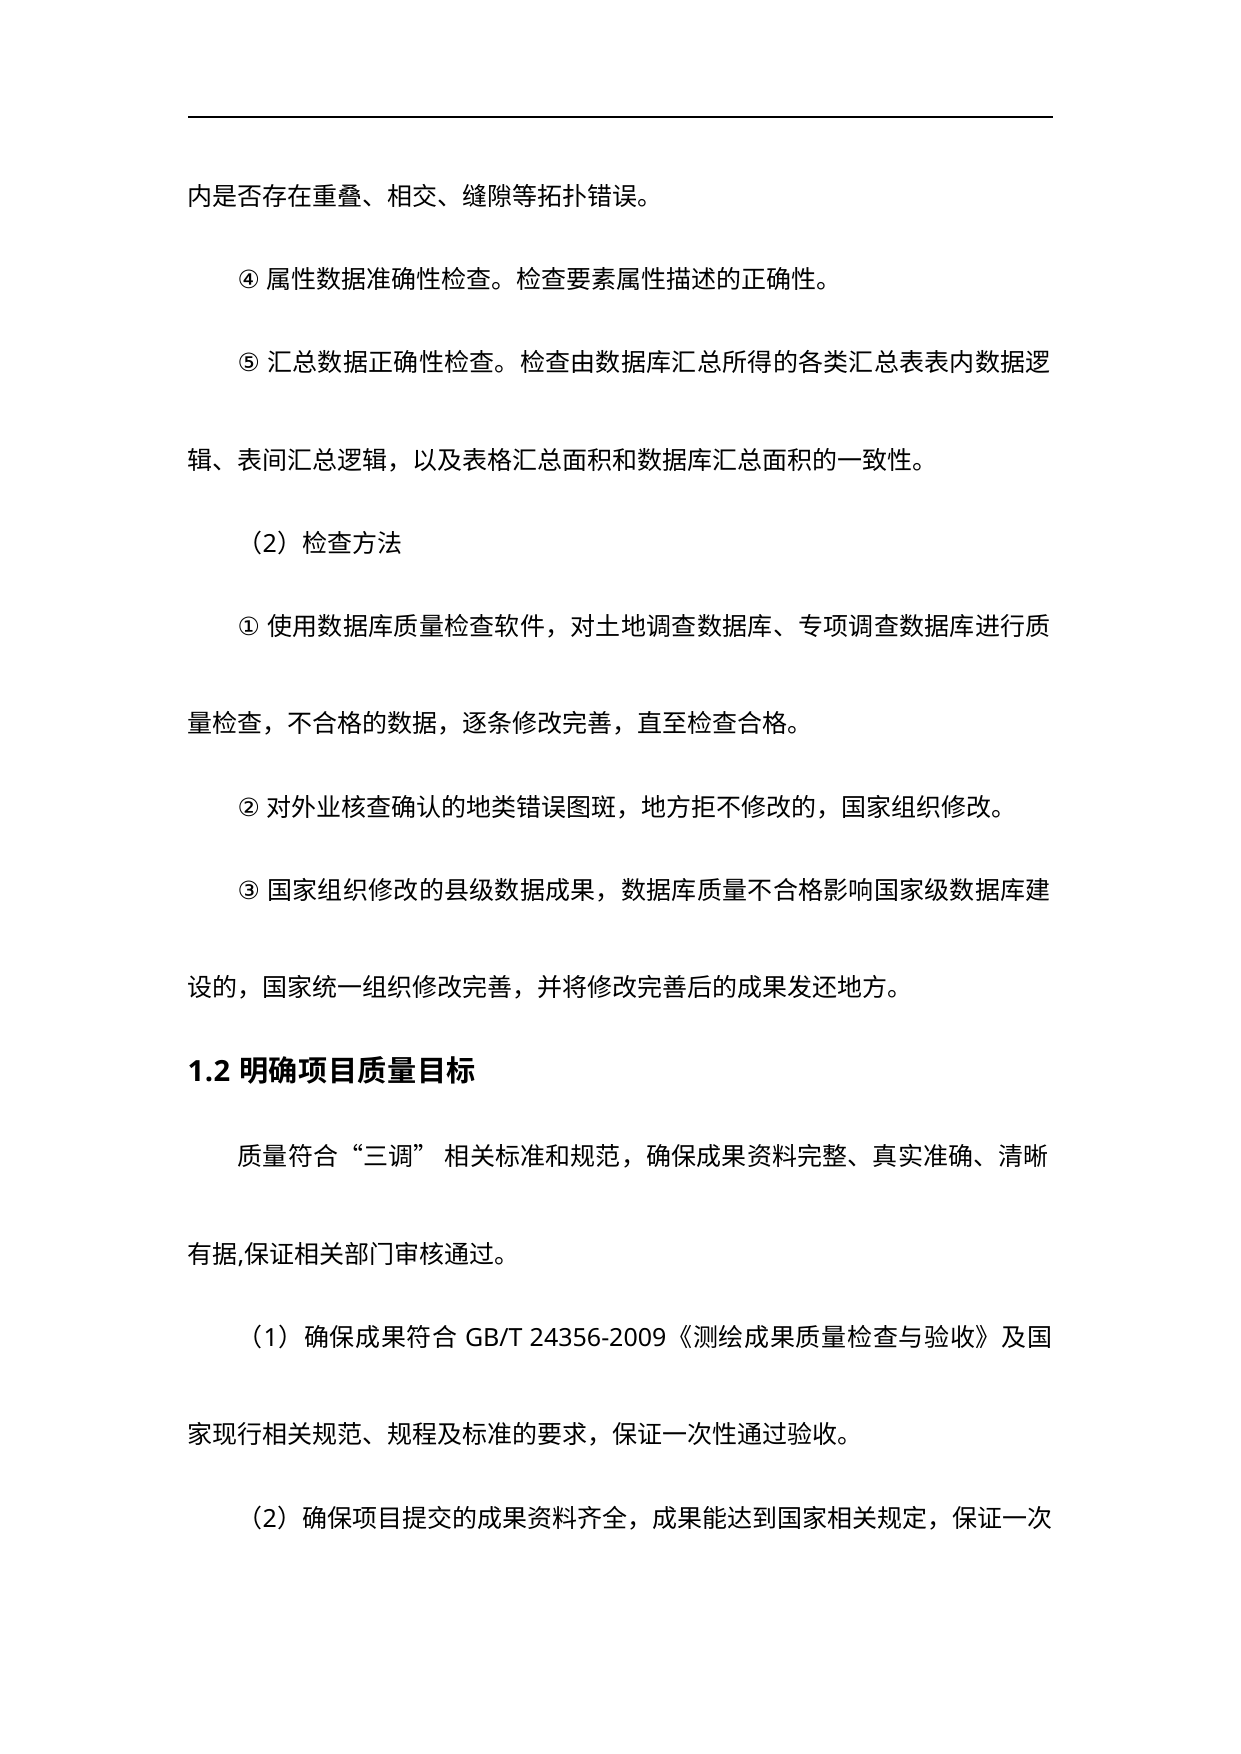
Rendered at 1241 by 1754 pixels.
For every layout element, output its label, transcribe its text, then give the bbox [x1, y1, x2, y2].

text 1.2 明确项目质量目标 [187, 1036, 1053, 1101]
text ⑤ 汇总数据正确性检查。检查由数据库汇总所得的各类汇总表表内数据逻辑、表间汇总逻辑，以及表格汇总面积和数据库汇总面积的一致性。 [187, 328, 1053, 491]
text ③ 国家组织修改的县级数据成果，数据库质量不合格影响国家级数据库建设的，国家统一组织修改完善，并将修改完善后的成果发还地方。 [187, 856, 1053, 1018]
text ② 对外业核查确认的地类错误图斑，地方拒不修改的，国家组织修改。 [187, 773, 1053, 838]
text ① 使用数据库质量检查软件，对土地调查数据库、专项调查数据库进行质量检查，不合格的数据，逐条修改完善，直至检查合格。 [187, 592, 1053, 754]
text 质量符合“三调” 相关标准和规范，确保成果资料完整、真实准确、清晰有据,保证相关部门审核通过。 [187, 1122, 1053, 1285]
text （2）检查方法 [187, 509, 1053, 574]
text ④ 属性数据准确性检查。检查要素属性描述的正确性。 [187, 245, 1053, 310]
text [187, 162, 1053, 227]
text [187, 1484, 1053, 1549]
text （1）确保成果符合 GB/T 24356-2009《测绘成果质量检查与验收》及国家现行相关规范、规程及标准的要求，保证一次性通过验收。 [187, 1303, 1053, 1466]
